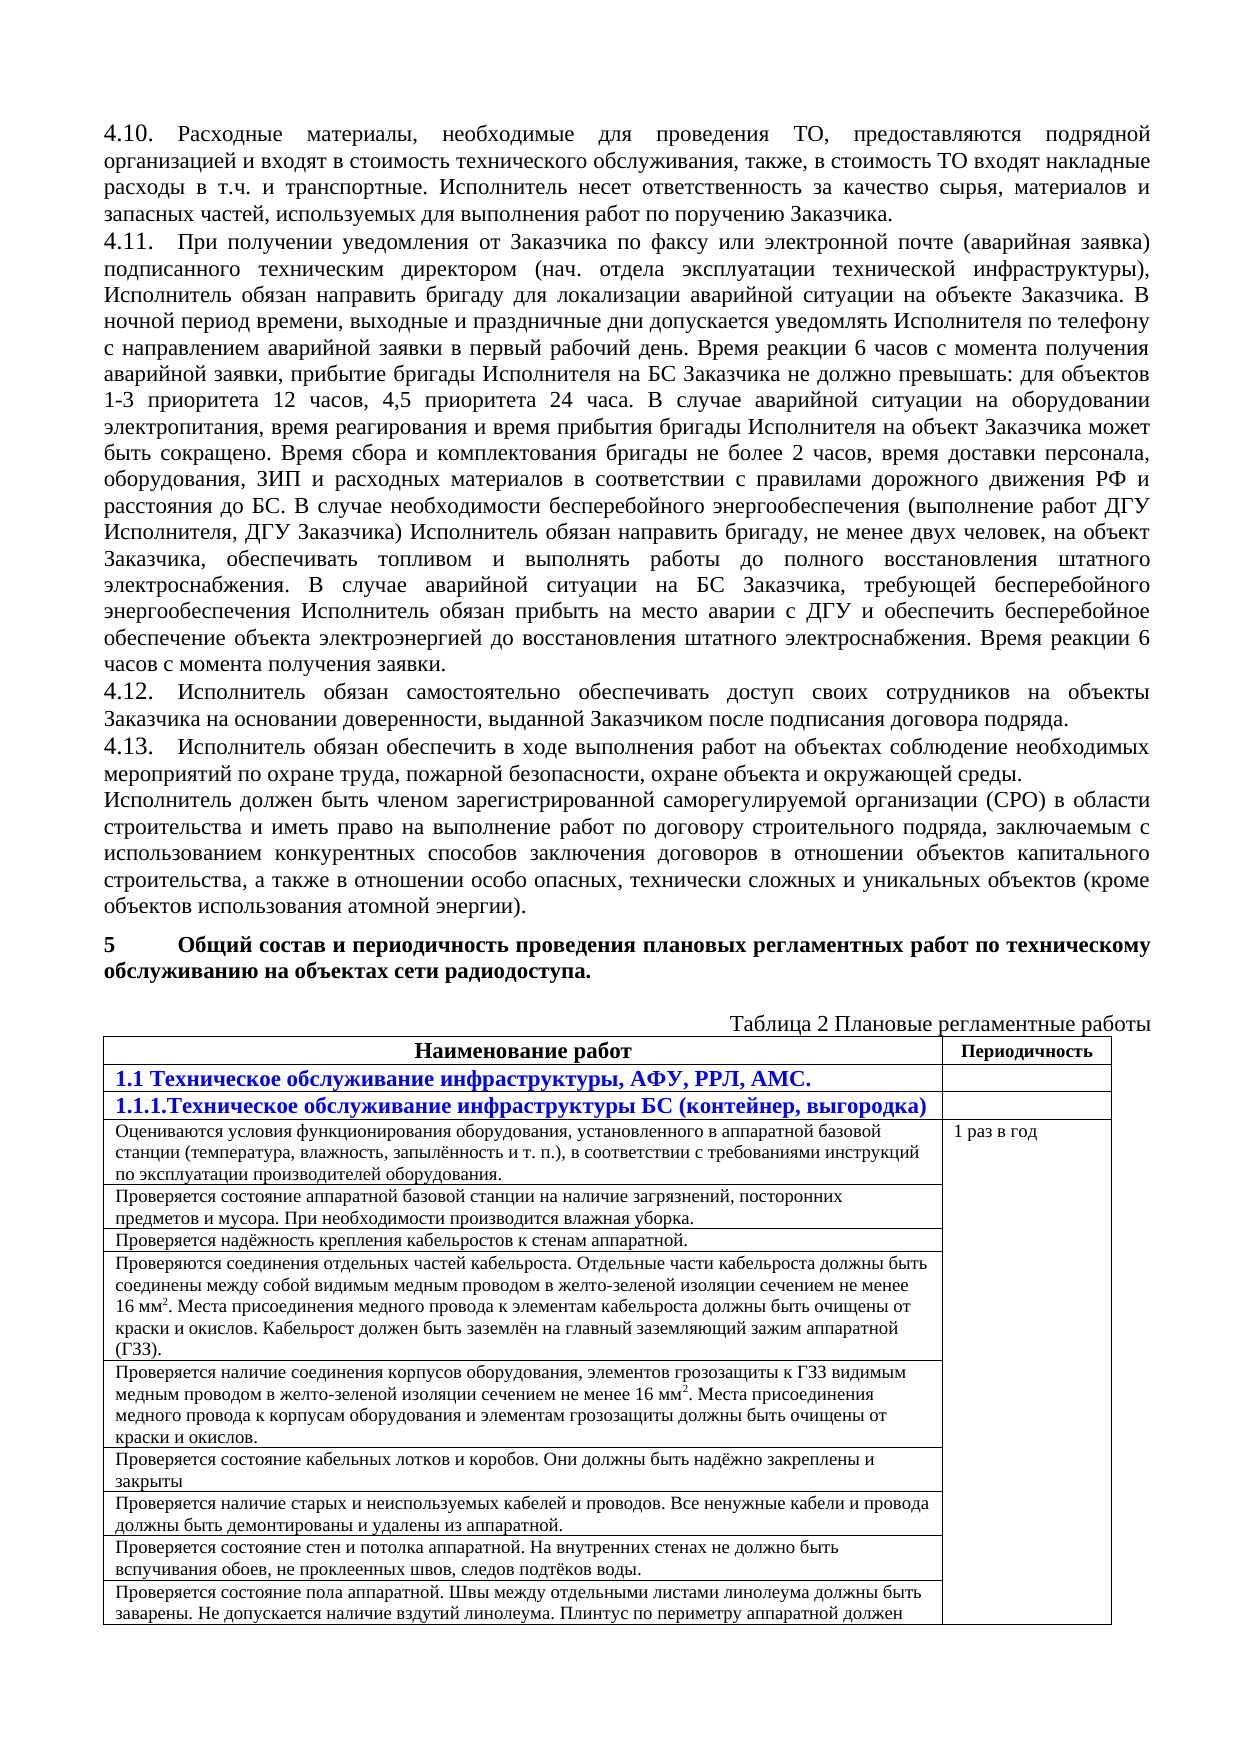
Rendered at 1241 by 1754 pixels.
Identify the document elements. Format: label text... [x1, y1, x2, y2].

table_cell Оцениваются условия функционирования оборудования, установленного в аппаратной базовой станции (температура, влажность, запылённость и т. п.), в соответствии с требованиями инструкций по эксплуатации производителей оборудования. [104, 1120, 942, 1184]
table_cell Проверяется наличие соединения корпусов оборудования, элементов грозозащиты к ГЗЗ видимым медным проводом в желто-зеленой изоляции сечением не менее 16 мм2. Места присоединения медного провода к корпусам оборудования и элементам грозозащиты должны быть очищены от краски и окислов. [104, 1361, 942, 1447]
list Общий состав и периодичность проведения плановых регламентных работ по техническому обслуживанию на объектах сети радиодоступа. [103, 931, 1152, 983]
list Исполнитель обязан обеспечить в ходе выполнения работ на объектах соблюдение необходимых мероприятий по охране труда, пожарной безопасности, охране объекта и окружающей среды. [103, 731, 1152, 787]
list Исполнитель обязан самостоятельно обеспечивать доступ своих сотрудников на объекты Заказчика на основании доверенности, выданной Заказчиком после подписания договора подряда. [103, 676, 1152, 731]
table_cell Проверяется состояние кабельных лотков и коробов. Они должны быть надёжно закреплены и закрыты [104, 1448, 942, 1491]
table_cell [104, 1581, 942, 1624]
table_cell [943, 1092, 1111, 1118]
table_cell 1 раз в год [943, 1120, 1111, 1624]
list Расходные материалы, необходимые для проведения ТО, предоставляются подрядной организацией и входят в стоимость технического обслуживания, также, в стоимость ТО входят накладные расходы в т.ч. и транспортные. Исполнитель несет ответственность за качество сырья, материалов и запасных частей, используемых для выполнения работ по поручению Заказчика. [103, 118, 1152, 226]
table_header Периодичность [943, 1037, 1111, 1064]
table_cell Проверяется состояние стен и потолка аппаратной. На внутренних стенах не должно быть вспучивания обоев, не проклеенных швов, следов подтёков воды. [104, 1536, 942, 1579]
table_header Наименование работ [104, 1037, 942, 1064]
text Таблица 2 Плановые регламентные работы [103, 1010, 1152, 1036]
table_cell Проверяется надёжность крепления кабельростов к стенам аппаратной. [104, 1229, 942, 1251]
text Исполнитель должен быть членом зарегистрированной саморегулируемой организации (СРО) в области строительства и иметь право на выполнение работ по договору строительного подряда, заключаемым с использованием конкурентных способов заключения договоров в отношении объектов капитального строительства, а также в отношении особо опасных, технически сложных и уникальных объектов (кроме объектов использования атомной энергии). [103, 787, 1152, 918]
table_cell 1.1.1.Техническое обслуживание инфраструктуры БС (контейнер, выгородка) [104, 1092, 942, 1118]
list При получении уведомления от Заказчика по факсу или электронной почте (аварийная заявка) подписанного техническим директором (нач. отдела эксплуатации технической инфраструктуры), Исполнитель обязан направить бригаду для локализации аварийной ситуации на объекте Заказчика. В ночной период времени, выходные и праздничные дни допускается уведомлять Исполнителя по телефону с направлением аварийной заявки в первый рабочий день. Время реакции 6 часов с момента получения аварийной заявки, прибытие бригады Исполнителя на БС Заказчика не должно превышать: для объектов 1-3 приоритета 12 часов, 4,5 приоритета 24 часа. В случае аварийной ситуации на оборудовании электропитания, время реагирования и время прибытия бригады Исполнителя на объект Заказчика может быть сокращено. Время сбора и комплектования бригады не более 2 часов, время доставки персонала, оборудования, ЗИП и расходных материалов в соответствии с правилами дорожного движения РФ и расстояния до БС. В случае необходимости бесперебойного энергообеспечения (выполнение работ ДГУ Исполнителя, ДГУ Заказчика) Исполнитель обязан направить бригаду, не менее двух человек, на объект Заказчика, обеспечивать топливом и выполнять работы до полного восстановления штатного электроснабжения. В случае аварийной ситуации на БС Заказчика, требующей бесперебойного энергообеспечения Исполнитель обязан прибыть на место аварии с ДГУ и обеспечить бесперебойное обеспечение объекта электроэнергией до восстановления штатного электроснабжения. Время реакции 6 часов с момента получения заявки. [103, 226, 1152, 676]
table_cell 1.1 Техническое обслуживание инфраструктуры, АФУ, РРЛ, АМС. [104, 1065, 942, 1091]
table_cell Проверяется состояние аппаратной базовой станции на наличие загрязнений, посторонних предметов и мусора. При необходимости производится влажная уборка. [104, 1185, 942, 1228]
table_cell Проверяется наличие старых и неиспользуемых кабелей и проводов. Все ненужные кабели и провода должны быть демонтированы и удалены из аппаратной. [104, 1492, 942, 1535]
table_cell Проверяются соединения отдельных частей кабельроста. Отдельные части кабельроста должны быть соединены между собой видимым медным проводом в желто-зеленой изоляции сечением не менее 16 мм2. Места присоединения медного провода к элементам кабельроста должны быть очищены от краски и окислов. Кабельрост должен быть заземлён на главный заземляющий зажим аппаратной (ГЗЗ). [104, 1252, 942, 1360]
table_cell [943, 1065, 1111, 1091]
